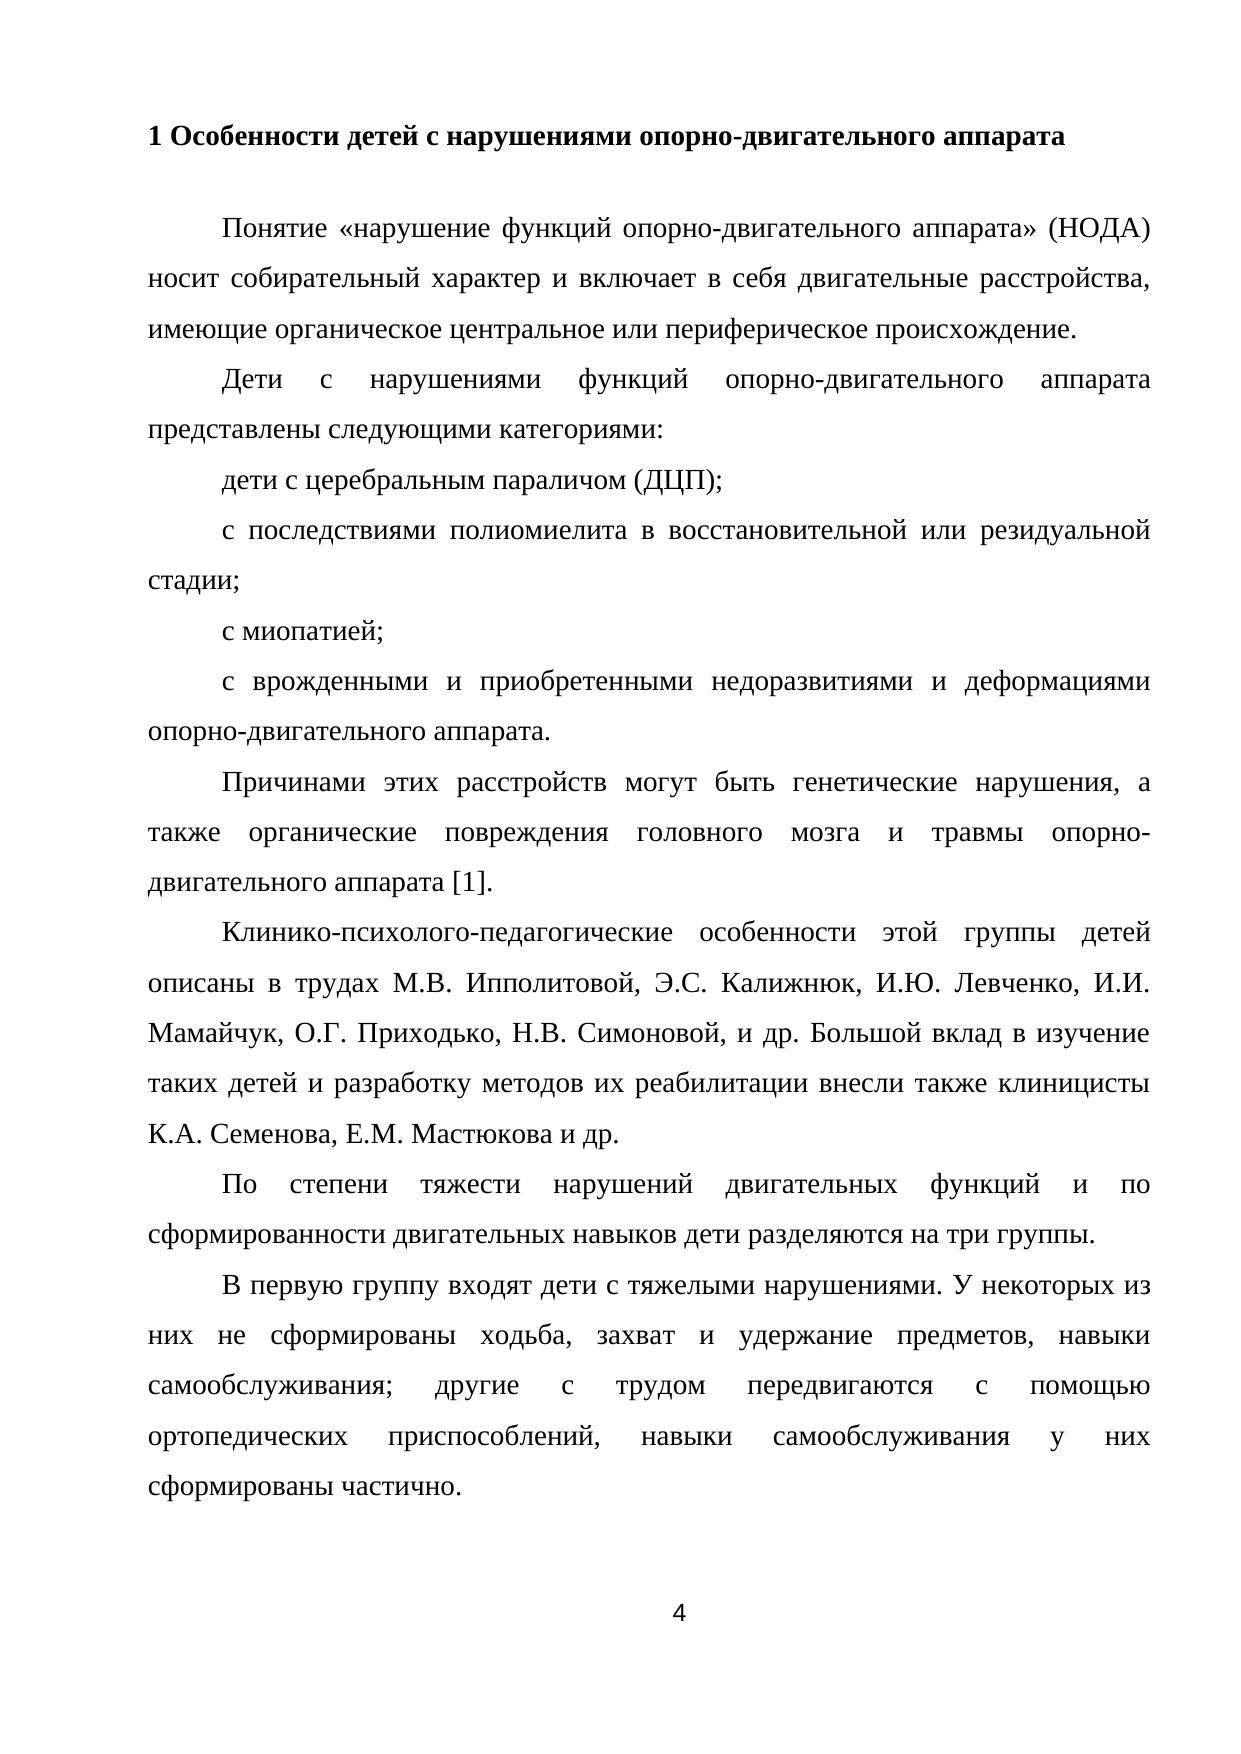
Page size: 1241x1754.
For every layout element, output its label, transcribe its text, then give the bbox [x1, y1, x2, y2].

subtitle Дети с нарушениями функций опорно-двигательного аппарата представлены следующими категориями: [148, 361, 1152, 445]
subtitle с миопатией; [148, 613, 1152, 646]
subtitle В первую группу входят дети с тяжелыми нарушениями. У некоторых из них не сформированы ходьба, захват и удержание предметов, навыки самообслуживания; другие с трудом передвигаются с помощью ортопедических приспособлений, навыки самообслуживания у них сформированы частично. [148, 1267, 1152, 1502]
subtitle с врожденными и приобретенными недоразвитиями и деформациями опорно-двигательного аппарата. [148, 663, 1152, 747]
subtitle 1 Особенности детей с нарушениями опорно-двигательного аппарата [148, 118, 1152, 152]
subtitle Клинико-психолого-педагогические особенности этой группы детей описаны в трудах М.В. Ипполитовой, Э.С. Калижнюк, И.Ю. Левченко, И.И. Мамайчук, О.Г. Приходько, Н.В. Симоновой, и др. Большой вклад в изучение таких детей и разработку методов их реабилитации внесли также клиницисты К.А. Семенова, Е.М. Мастюкова и др. [148, 914, 1152, 1149]
subtitle По степени тяжести нарушений двигательных функций и по сформированности двигательных навыков дети разделяются на три группы. [148, 1166, 1152, 1250]
subtitle с последствиями полиомиелита в восстановительной или резидуальной стадии; [148, 512, 1152, 596]
subtitle дети с церебральным параличом (ДЦП); [148, 462, 1152, 495]
subtitle Понятие «нарушение функций опорно-двигательного аппарата» (НОДА) носит собирательный характер и включает в себя двигательные расстройства, имеющие органическое центральное или периферическое происхождение. [148, 210, 1152, 344]
subtitle Причинами этих расстройств могут быть генетические нарушения, а также органические повреждения головного мозга и травмы опорно-двигательного аппарата [1]. [148, 764, 1152, 898]
